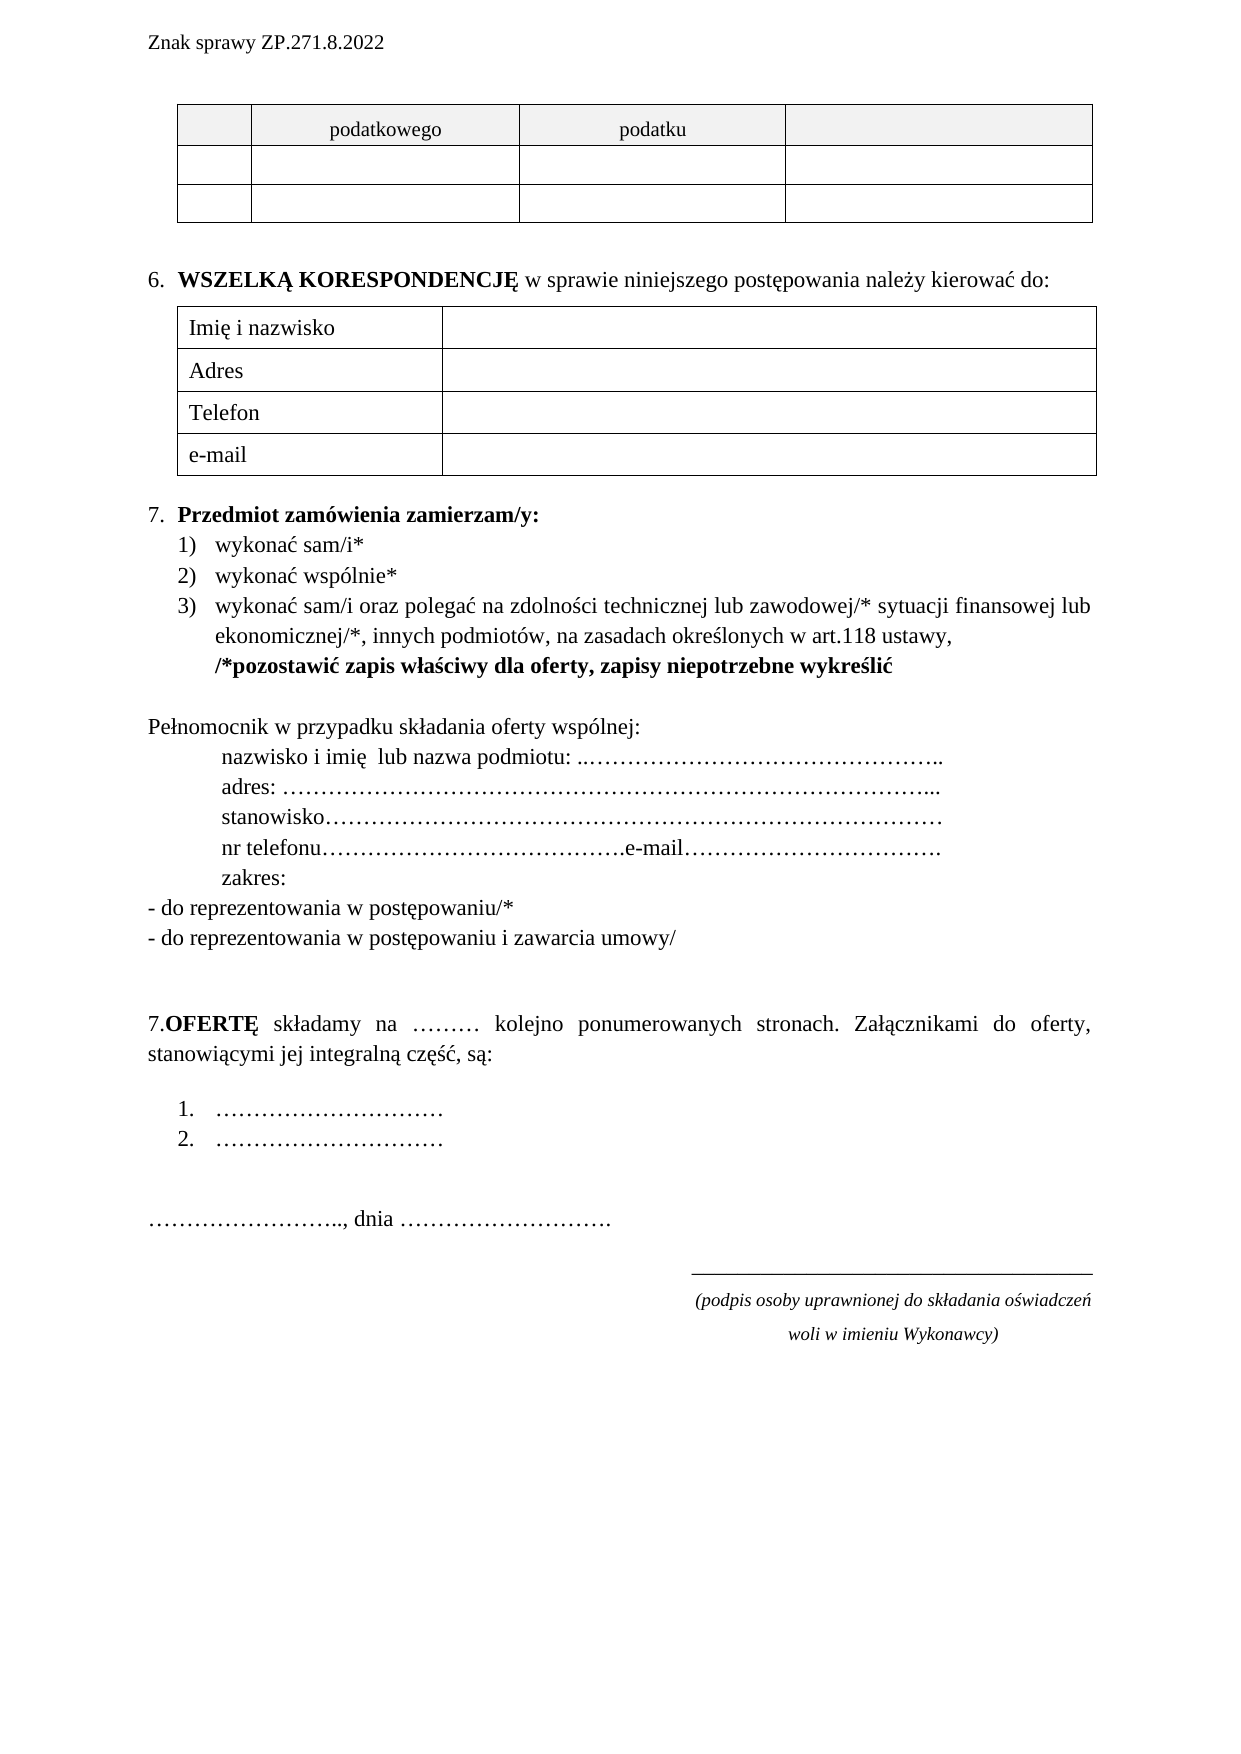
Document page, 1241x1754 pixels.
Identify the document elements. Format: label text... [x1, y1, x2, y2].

list zakres: [148, 864, 1093, 890]
text (podpis osoby uprawnionej do składania oświadczeń woli w imieniu Wykonawcy) [694, 1277, 1093, 1344]
list - do reprezentowania w postępowaniu/* [148, 894, 1093, 920]
table_cell [252, 146, 519, 184]
table_cell [443, 349, 1096, 391]
list WSZELKĄ KORESPONDENCJĘ w sprawie niniejszego postępowania należy kierować do: [148, 267, 1093, 293]
table_cell [443, 434, 1096, 475]
table_cell [178, 146, 251, 184]
table_cell Telefon [178, 392, 442, 433]
list nazwisko i imię lub nazwa podmiotu: ..……………………………………….. [148, 743, 1093, 769]
list nr telefonu………………………………….e-mail……………………………. [148, 833, 1093, 860]
text 7.OFERTĘ składamy na ……… kolejno ponumerowanych stronach. Załącznikami do oferty, stanowiącymi jej integralną część, są: [148, 1009, 1093, 1066]
table_header [443, 307, 1096, 348]
table_cell [786, 185, 1092, 222]
list wykonać sam/i oraz polegać na zdolności technicznej lub zawodowej/* sytuacji finansowej lub ekonomicznej/*, innych podmiotów, na zasadach określonych w art.118 ustawy, [177, 592, 1093, 648]
list wykonać wspólnie* [177, 562, 1093, 588]
table_header Lp. [178, 105, 251, 145]
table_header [786, 105, 1092, 145]
list ………………………… [177, 1095, 1093, 1121]
table_cell e-mail [178, 434, 442, 475]
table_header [520, 105, 785, 145]
list wykonać sam/i* [177, 531, 1093, 558]
table_cell [520, 185, 785, 222]
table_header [252, 105, 519, 145]
table_cell [786, 146, 1092, 184]
list Pełnomocnik w przypadku składania oferty wspólnej: [148, 713, 1093, 739]
list Przedmiot zamówienia zamierzam/y: [148, 501, 1093, 528]
text ___________________________________ [679, 1244, 1093, 1277]
table_cell [520, 146, 785, 184]
list adres: …………………………………………………………………………... [148, 773, 1093, 799]
table_cell [178, 185, 251, 222]
table_cell Adres [178, 349, 442, 391]
table_cell [443, 392, 1096, 433]
list /*pozostawić zapis właściwy dla oferty, zapisy niepotrzebne wykreślić [215, 652, 1093, 679]
list stanowisko……………………………………………………………………… [148, 803, 1093, 830]
table_header Imię i nazwisko [178, 307, 442, 348]
text …………………….., dnia ………………………. [148, 1198, 1093, 1231]
list - do reprezentowania w postępowaniu i zawarcia umowy/ [148, 924, 1093, 951]
table_cell [252, 185, 519, 222]
list ………………………… [177, 1125, 1093, 1152]
